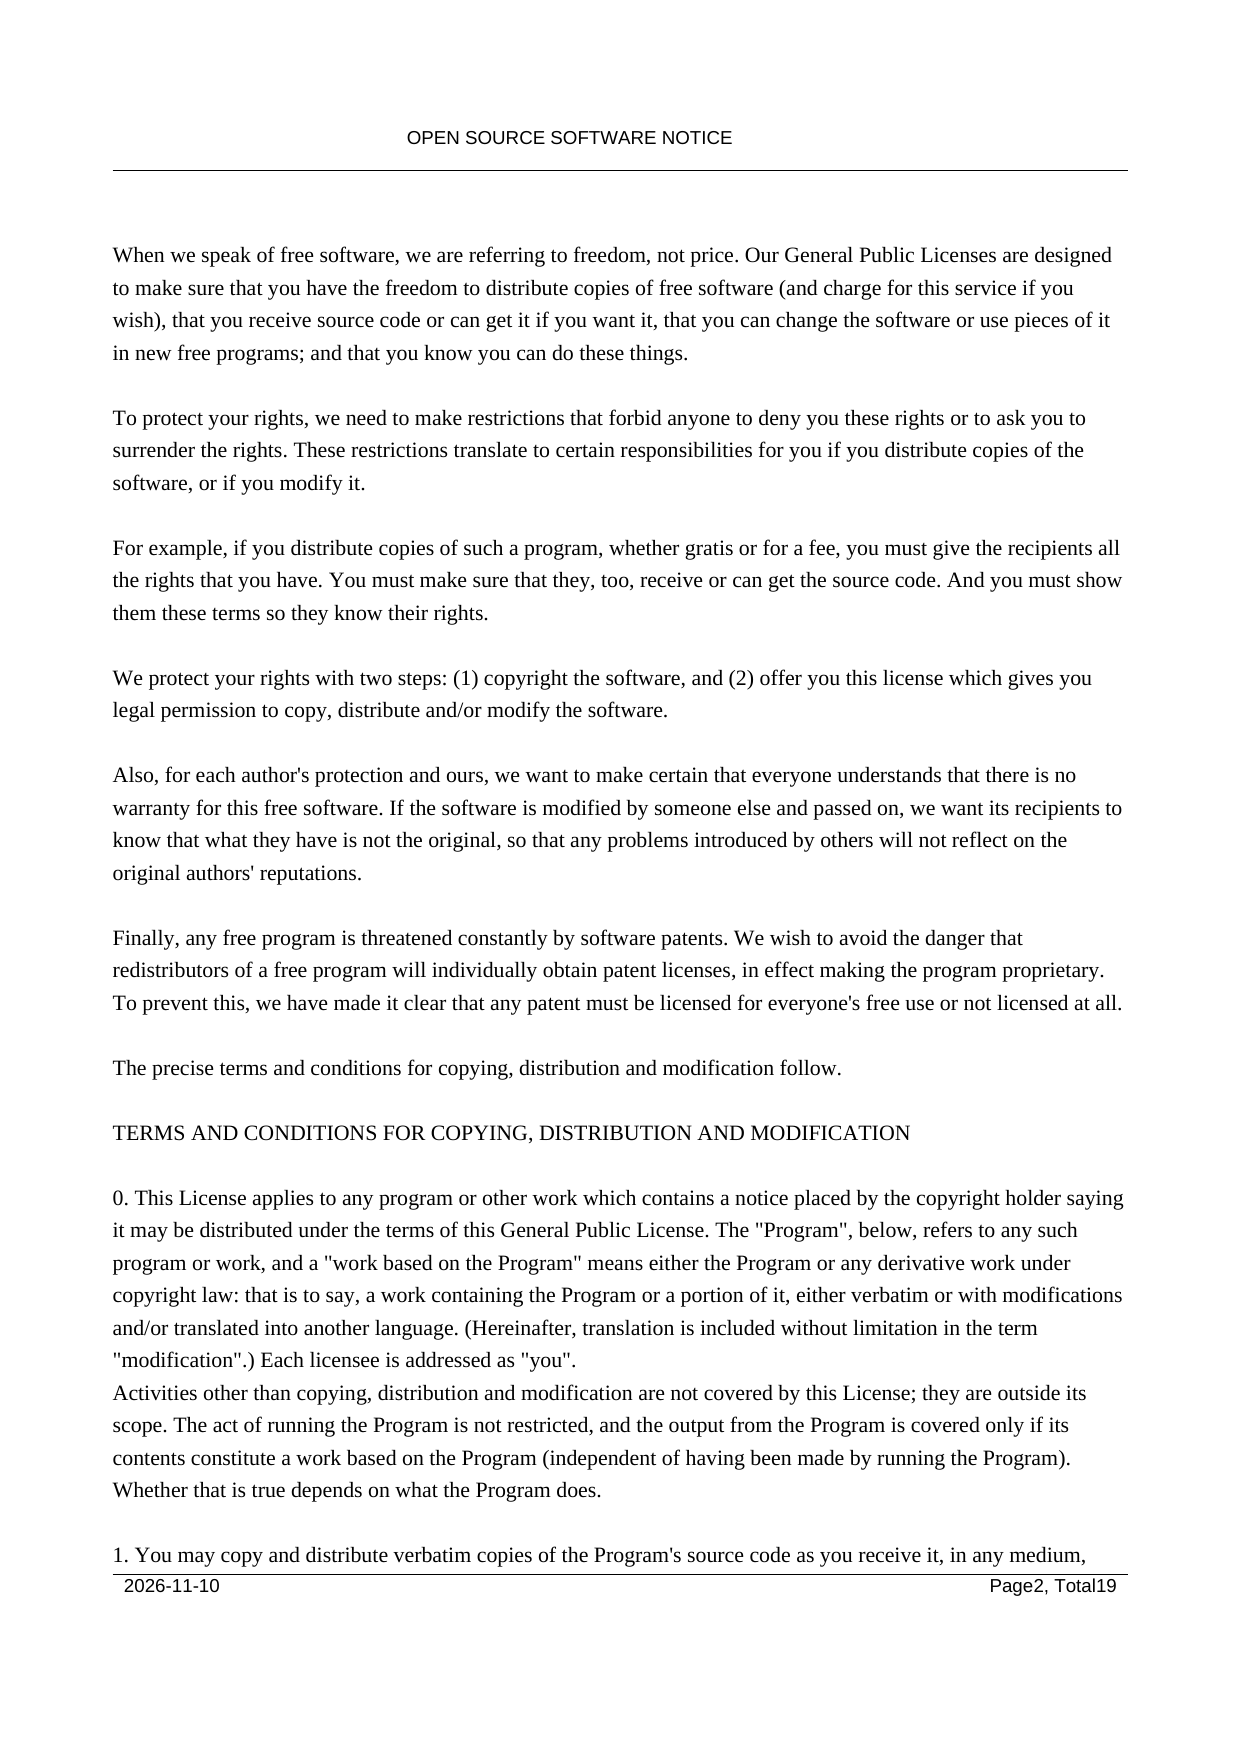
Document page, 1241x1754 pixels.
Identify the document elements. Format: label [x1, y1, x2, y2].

text [112, 206, 1128, 1571]
